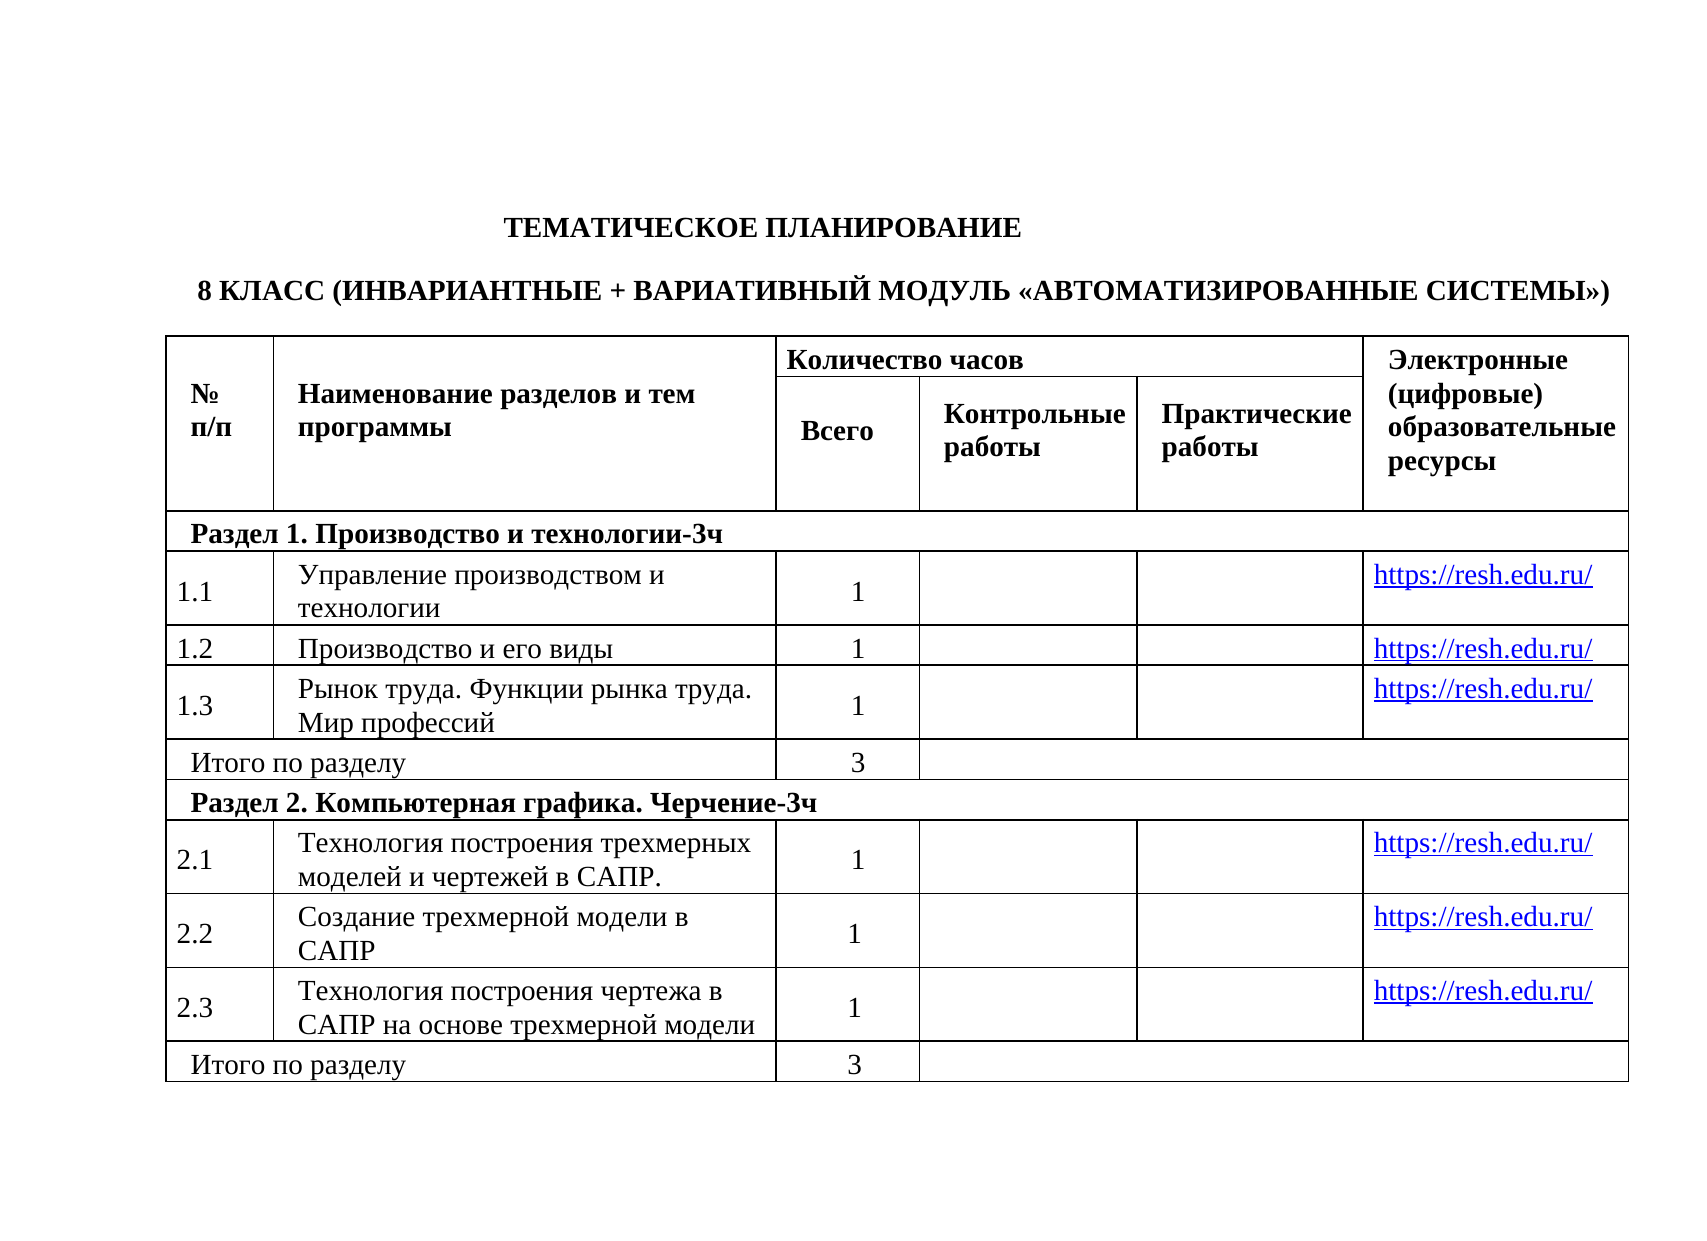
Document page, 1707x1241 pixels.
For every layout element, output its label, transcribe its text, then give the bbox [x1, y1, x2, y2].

table_cell 1 [777, 666, 919, 738]
table_cell https://resh.edu.ru/ [1364, 666, 1628, 738]
table_cell Раздел 2. Компьютерная графика. Черчение-3ч [167, 780, 1628, 819]
table_cell 2.2 [167, 894, 273, 967]
table_cell 1 [777, 552, 919, 624]
table_cell [920, 552, 1136, 624]
table_cell 1 [777, 821, 919, 893]
table_cell [1138, 894, 1362, 967]
table_cell 1.3 [167, 666, 273, 738]
table_cell Создание трехмерной модели в САПР [274, 894, 775, 967]
table_cell [1138, 821, 1362, 893]
table_cell 1 [777, 894, 919, 967]
table_cell [1138, 552, 1362, 624]
table_cell https://resh.edu.ru/ [1364, 552, 1628, 624]
table_cell Управление производством и технологии [274, 552, 775, 624]
table_cell Технология построения чертежа в САПР на основе трехмерной модели [274, 968, 775, 1040]
table_cell 1.1 [167, 552, 273, 624]
table_cell Рынок труда. Функции рынка труда. Мир профессий [274, 666, 775, 738]
table_header № п/п [167, 337, 273, 510]
table_cell https://resh.edu.ru/ [1364, 894, 1628, 967]
table_cell [920, 894, 1136, 967]
table_cell 1 [777, 626, 919, 664]
table_cell [1138, 968, 1362, 1040]
text ТЕМАТИЧЕСКОЕ ПЛАНИРОВАНИЕ [177, 210, 1618, 243]
table_cell Производство и его виды [274, 626, 775, 664]
table_cell 1.2 [167, 626, 273, 664]
table_cell [1138, 626, 1362, 664]
table_cell Контрольные работы [920, 377, 1136, 510]
table_cell 3 [777, 1042, 919, 1081]
table_cell [920, 740, 1628, 778]
table_cell 2.1 [167, 821, 273, 893]
table_cell [920, 968, 1136, 1040]
table_header Количество часов [777, 337, 1362, 376]
table_cell https://resh.edu.ru/ [1364, 968, 1628, 1040]
table_cell https://resh.edu.ru/ [1364, 821, 1628, 893]
table_cell 1 [777, 968, 919, 1040]
table_cell Итого по разделу [167, 740, 775, 778]
table_cell Итого по разделу [167, 1042, 775, 1081]
table_cell [920, 666, 1136, 738]
table_cell Технология построения трехмерных моделей и чертежей в САПР. [274, 821, 775, 893]
table_cell https://resh.edu.ru/ [1364, 626, 1628, 664]
text 8 КЛАСС (ИНВАРИАНТНЫЕ + ВАРИАТИВНЫЙ МОДУЛЬ «АВТОМАТИЗИРОВАННЫЕ СИСТЕМЫ») [190, 273, 1618, 306]
table_cell [1138, 666, 1362, 738]
table_cell [920, 626, 1136, 664]
table_cell Практические работы [1138, 377, 1362, 510]
table_cell 3 [777, 740, 919, 778]
table_cell 2.3 [167, 968, 273, 1040]
table_cell [920, 1042, 1628, 1081]
table_cell Раздел 1. Производство и технологии-3ч [167, 512, 1628, 550]
table_cell [920, 821, 1136, 893]
table_header Электронные (цифровые) образовательные ресурсы [1364, 337, 1628, 510]
table_header Наименование разделов и тем программы [274, 337, 775, 510]
table_cell Всего [777, 377, 919, 510]
